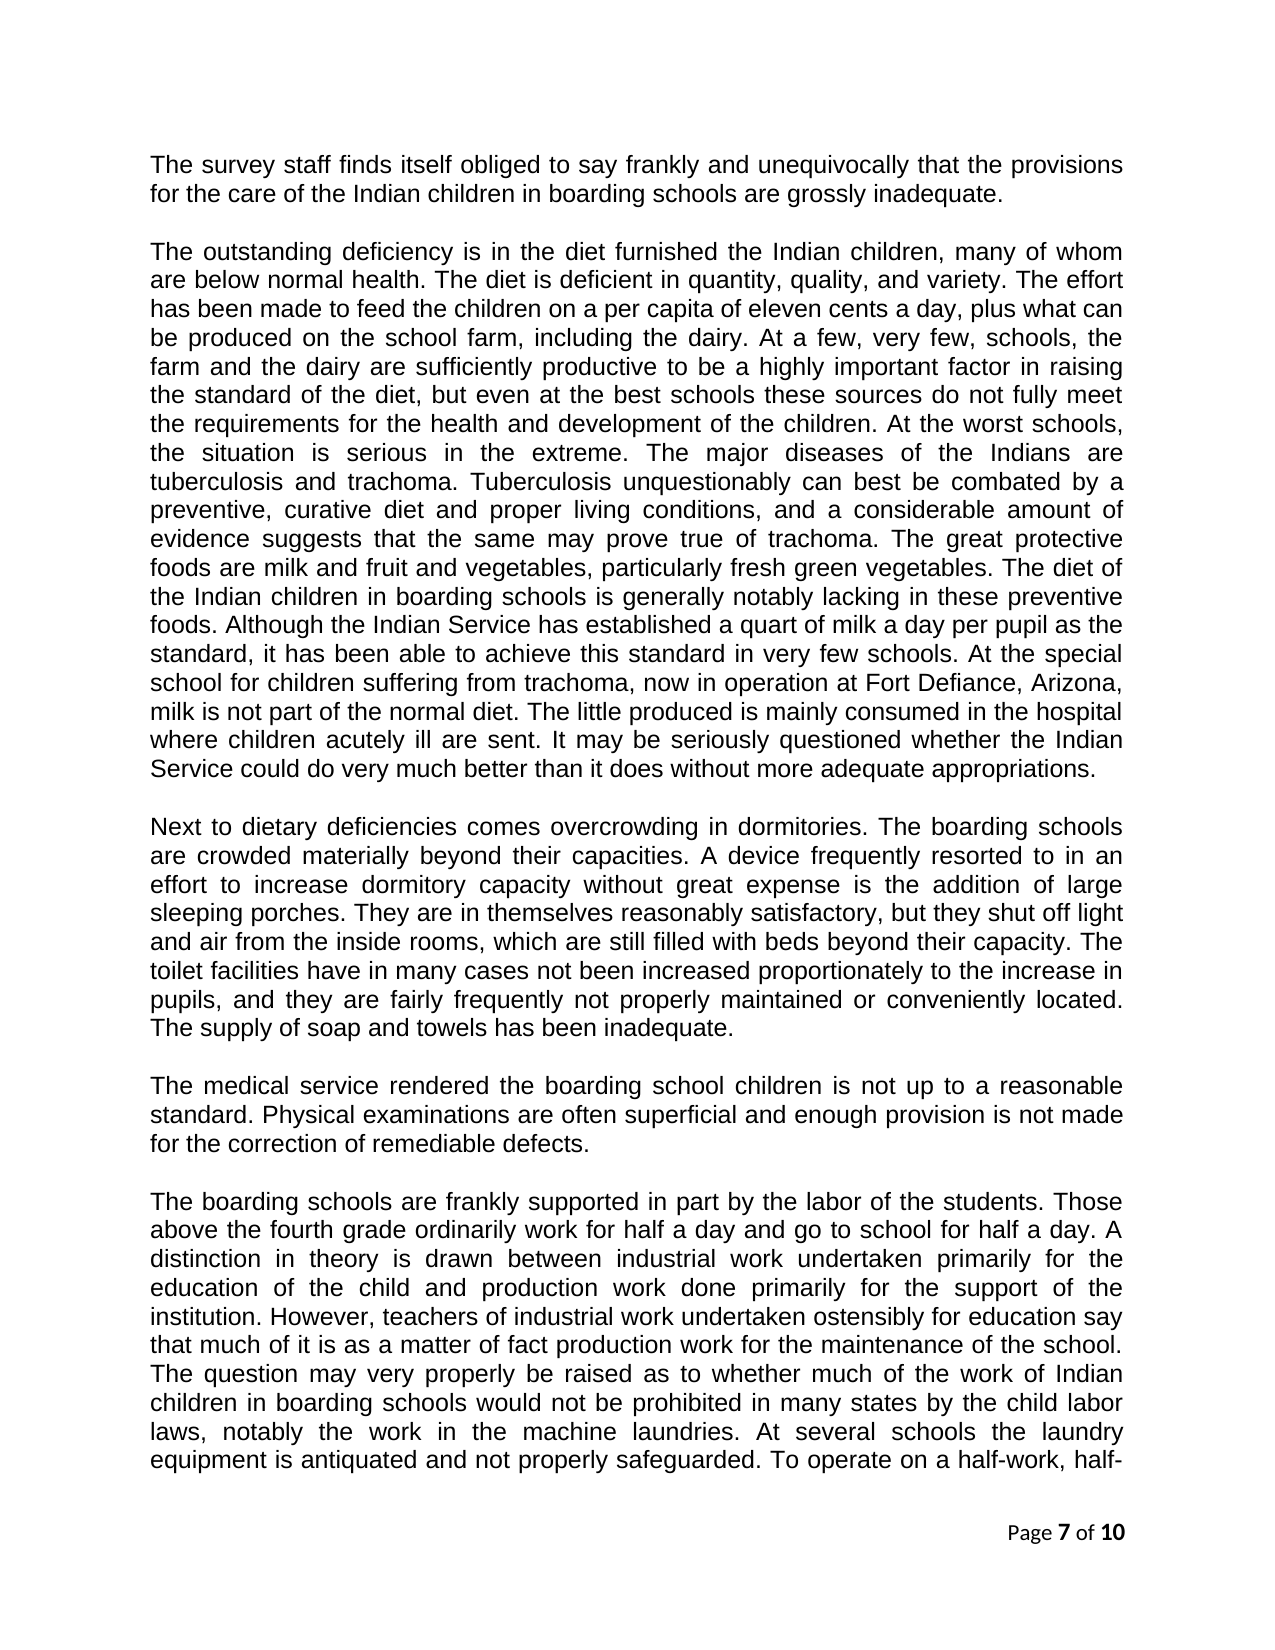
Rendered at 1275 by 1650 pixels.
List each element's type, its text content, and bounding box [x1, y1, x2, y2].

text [150, 1187, 1125, 1474]
text The medical service rendered the boarding school children is not up to a reasonable standard. Physical examinations are often superficial and enough provision is not made for the correction of remediable defects. [150, 1071, 1125, 1157]
text Next to dietary deficiencies comes overcrowding in dormitories. The boarding schools are crowded materially beyond their capacities. A device frequently resorted to in an effort to increase dormitory capacity without great expense is the addition of large sleeping porches. They are in themselves reasonably satisfactory, but they shut off light and air from the inside rooms, which are still filled with beds beyond their capacity. The toilet facilities have in many cases not been increased proportionately to the increase in pupils, and they are fairly frequently not properly maintained or conveniently located. The supply of soap and towels has been inadequate. [150, 812, 1125, 1042]
text The survey staff finds itself obliged to say frankly and unequivocally that the provisions for the care of the Indian children in boarding schools are grossly inadequate. [150, 150, 1125, 207]
text The outstanding deficiency is in the diet furnished the Indian children, many of whom are below normal health. The diet is deficient in quantity, quality, and variety. The effort has been made to feed the children on a per capita of eleven cents a day, plus what can be produced on the school farm, including the dairy. At a few, very few, schools, the farm and the dairy are sufficiently productive to be a highly important factor in raising the standard of the diet, but even at the best schools these sources do not fully meet the requirements for the health and development of the children. At the worst schools, the situation is serious in the extreme. The major diseases of the Indians are tuberculosis and trachoma. Tuberculosis unquestionably can best be combated by a preventive, curative diet and proper living conditions, and a considerable amount of evidence suggests that the same may prove true of trachoma. The great protective foods are milk and fruit and vegetables, particularly fresh green vegetables. The diet of the Indian children in boarding schools is generally notably lacking in these preventive foods. Although the Indian Service has established a quart of milk a day per pupil as the standard, it has been able to achieve this standard in very few schools. At the special school for children suffering from trachoma, now in operation at Fort Defiance, Arizona, milk is not part of the normal diet. The little produced is mainly consumed in the hospital where children acutely ill are sent. It may be seriously questioned whether the Indian Service could do very much better than it does without more adequate appropriations. [150, 237, 1125, 783]
